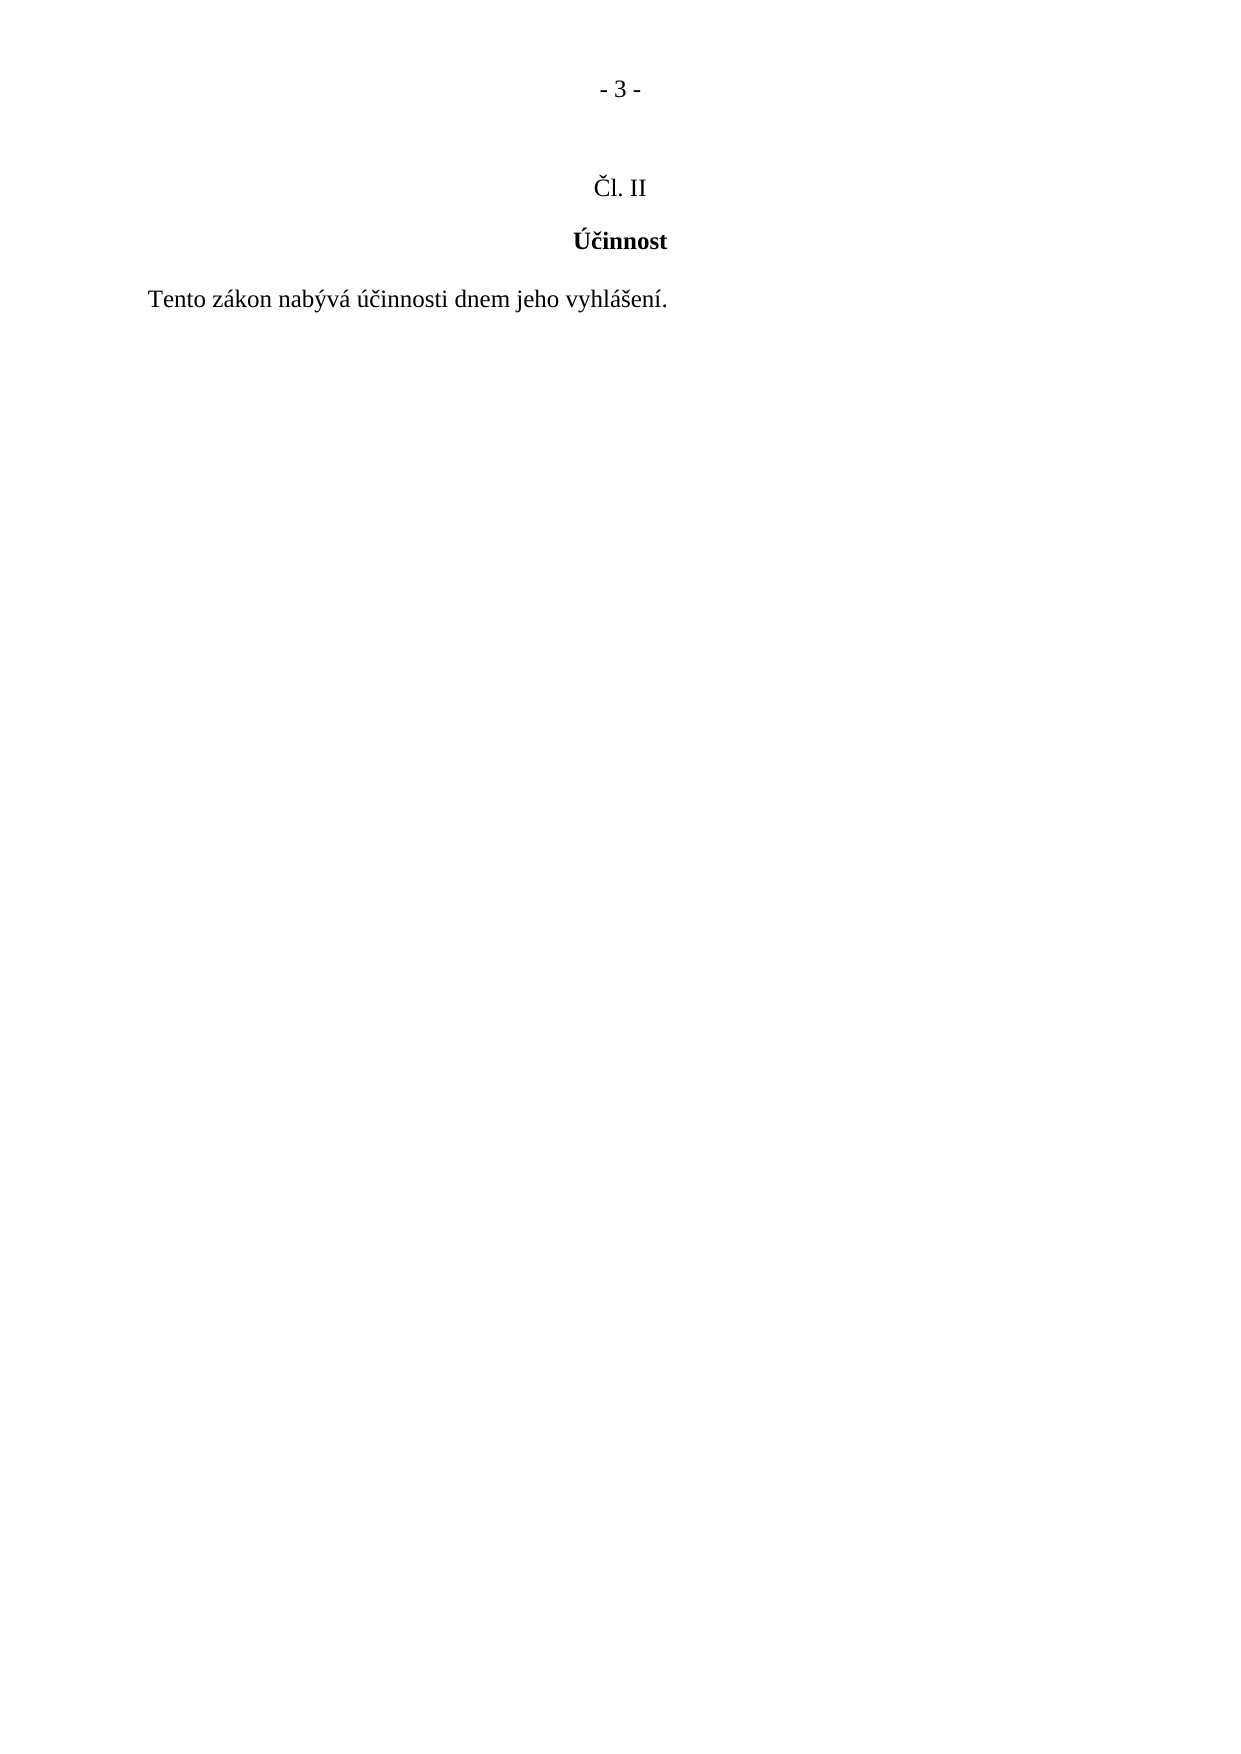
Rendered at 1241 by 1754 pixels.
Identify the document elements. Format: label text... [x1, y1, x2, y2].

text Čl. II [148, 173, 1093, 201]
text Tento zákon nabývá účinnosti dnem jeho vyhlášení. [148, 284, 1093, 313]
text Účinnost [148, 226, 1093, 255]
